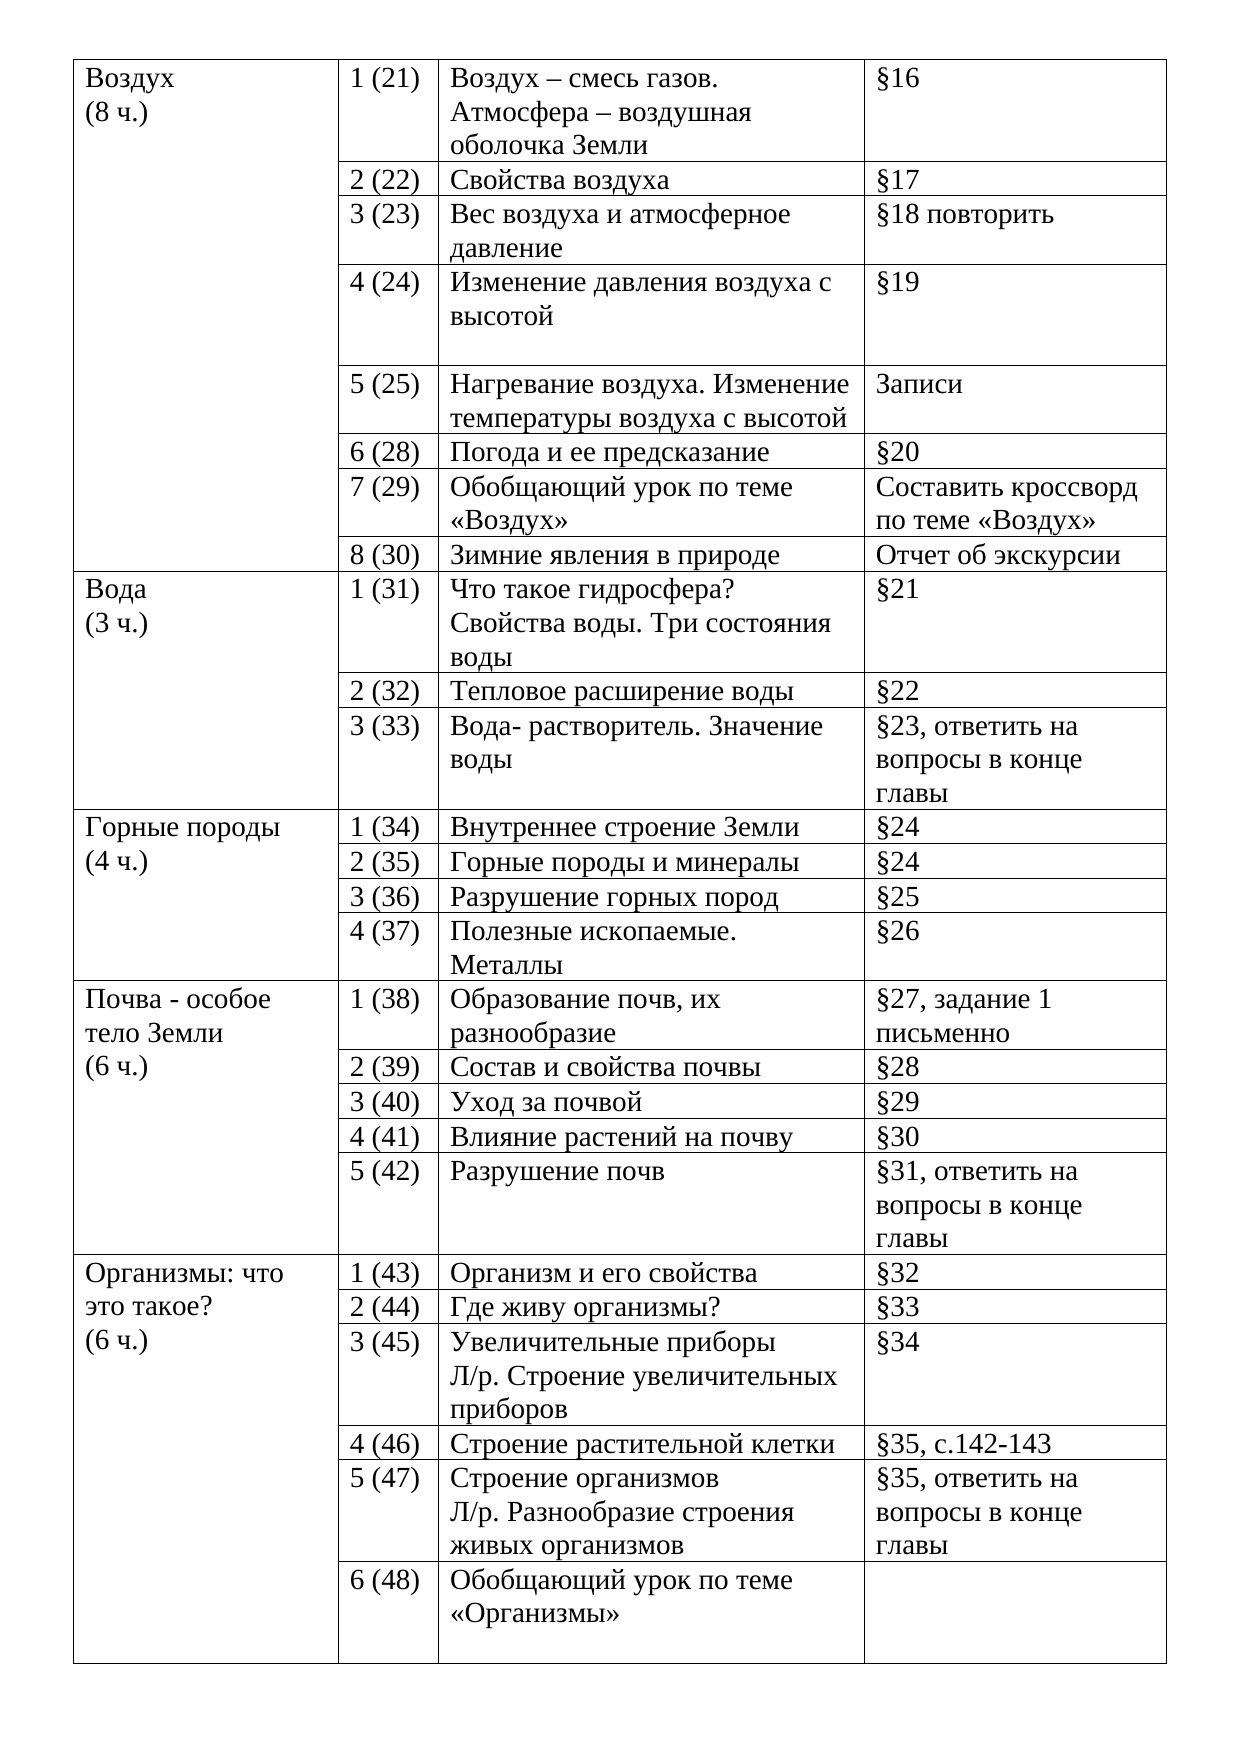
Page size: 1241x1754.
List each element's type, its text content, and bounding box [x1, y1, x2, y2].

table_cell 1 (34) [339, 810, 438, 843]
table_cell §17 [865, 162, 1166, 195]
table_cell §28 [865, 1050, 1166, 1083]
table_cell Состав и свойства почвы [439, 1050, 864, 1083]
table_cell §30 [865, 1119, 1166, 1152]
table_cell Почва - особое тело Земли (6 ч.) [74, 981, 338, 1254]
table_cell 3 (45) [339, 1324, 438, 1425]
table_cell [865, 1562, 1166, 1663]
table_cell Отчет об экскурсии [865, 537, 1166, 571]
table_cell §31, ответить на вопросы в конце главы [865, 1153, 1166, 1254]
table_cell 8 (30) [339, 537, 438, 571]
table_cell Разрушение горных пород [439, 879, 864, 912]
table_cell 5 (25) [339, 366, 438, 433]
table_cell 2 (44) [339, 1290, 438, 1323]
table_cell §20 [865, 434, 1166, 468]
table_cell Строение растительной клетки [439, 1426, 864, 1459]
table_cell Организм и его свойства [439, 1255, 864, 1288]
table_cell Нагревание воздуха. Изменение температуры воздуха с высотой [439, 366, 864, 433]
table_cell §21 [865, 572, 1166, 672]
table_cell §25 [865, 879, 1166, 912]
table_cell 5 (42) [339, 1153, 438, 1254]
table_cell Полезные ископаемые. Металлы [439, 913, 864, 980]
table_cell Свойства воздуха [439, 162, 864, 195]
table_cell Горные породы и минералы [439, 844, 864, 878]
table_cell Зимние явления в природе [439, 537, 864, 571]
table_cell 2 (39) [339, 1050, 438, 1083]
table_cell 1 (31) [339, 572, 438, 672]
table_cell Влияние растений на почву [439, 1119, 864, 1152]
table_cell Воздух – смесь газов. Атмосфера – воздушная оболочка Земли [439, 60, 864, 161]
table_cell Строение организмов Л/р. Разнообразие строения живых организмов [439, 1460, 864, 1561]
table_cell Составить кроссворд по теме «Воздух» [865, 469, 1166, 536]
table_cell Погода и ее предсказание [439, 434, 864, 468]
table_cell §22 [865, 673, 1166, 707]
table_cell Вода (3 ч.) [74, 572, 338, 808]
table_cell §35, ответить на вопросы в конце главы [865, 1460, 1166, 1561]
table_cell §26 [865, 913, 1166, 980]
table_cell Вода- растворитель. Значение воды [439, 708, 864, 808]
table_cell Уход за почвой [439, 1084, 864, 1118]
table_cell 4 (41) [339, 1119, 438, 1152]
table_cell Обобщающий урок по теме «Организмы» [439, 1562, 864, 1663]
table_cell 1 (38) [339, 981, 438, 1048]
table_cell §29 [865, 1084, 1166, 1118]
table_cell Обобщающий урок по теме «Воздух» [439, 469, 864, 536]
table_cell 2 (22) [339, 162, 438, 195]
table_cell 2 (35) [339, 844, 438, 878]
table_cell §27, задание 1 письменно [865, 981, 1166, 1048]
table_cell 6 (28) [339, 434, 438, 468]
table_cell 1 (43) [339, 1255, 438, 1288]
table_cell §23, ответить на вопросы в конце главы [865, 708, 1166, 808]
table_cell Где живу организмы? [439, 1290, 864, 1323]
table_cell §35, с.142-143 [865, 1426, 1166, 1459]
table_cell Увеличительные приборы Л/р. Строение увеличительных приборов [439, 1324, 864, 1425]
table_cell 3 (33) [339, 708, 438, 808]
table_cell Вес воздуха и атмосферное давление [439, 196, 864, 263]
table_cell §16 [865, 60, 1166, 161]
table_cell 4 (37) [339, 913, 438, 980]
table_cell 4 (46) [339, 1426, 438, 1459]
table_cell 1 (21) [339, 60, 438, 161]
table_cell Организмы: что это такое? (6 ч.) [74, 1255, 338, 1663]
table_cell Изменение давления воздуха с высотой [439, 265, 864, 365]
table_cell §19 [865, 265, 1166, 365]
table_cell 2 (32) [339, 673, 438, 707]
table_cell 5 (47) [339, 1460, 438, 1561]
table_cell Воздух (8 ч.) [74, 60, 338, 571]
table_cell Горные породы (4 ч.) [74, 810, 338, 980]
table_cell 3 (40) [339, 1084, 438, 1118]
table_cell Внутреннее строение Земли [439, 810, 864, 843]
table_cell 3 (23) [339, 196, 438, 263]
table_cell 7 (29) [339, 469, 438, 536]
table_cell 6 (48) [339, 1562, 438, 1663]
table_cell 4 (24) [339, 265, 438, 365]
table_cell §24 [865, 810, 1166, 843]
table_cell §33 [865, 1290, 1166, 1323]
table_cell Разрушение почв [439, 1153, 864, 1254]
table_cell 3 (36) [339, 879, 438, 912]
table_cell Образование почв, их разнообразие [439, 981, 864, 1048]
table_cell Что такое гидросфера? Свойства воды. Три состояния воды [439, 572, 864, 672]
table_cell Записи [865, 366, 1166, 433]
table_cell §18 повторить [865, 196, 1166, 263]
table_cell §34 [865, 1324, 1166, 1425]
table_cell §24 [865, 844, 1166, 878]
table_cell Тепловое расширение воды [439, 673, 864, 707]
table_cell §32 [865, 1255, 1166, 1288]
